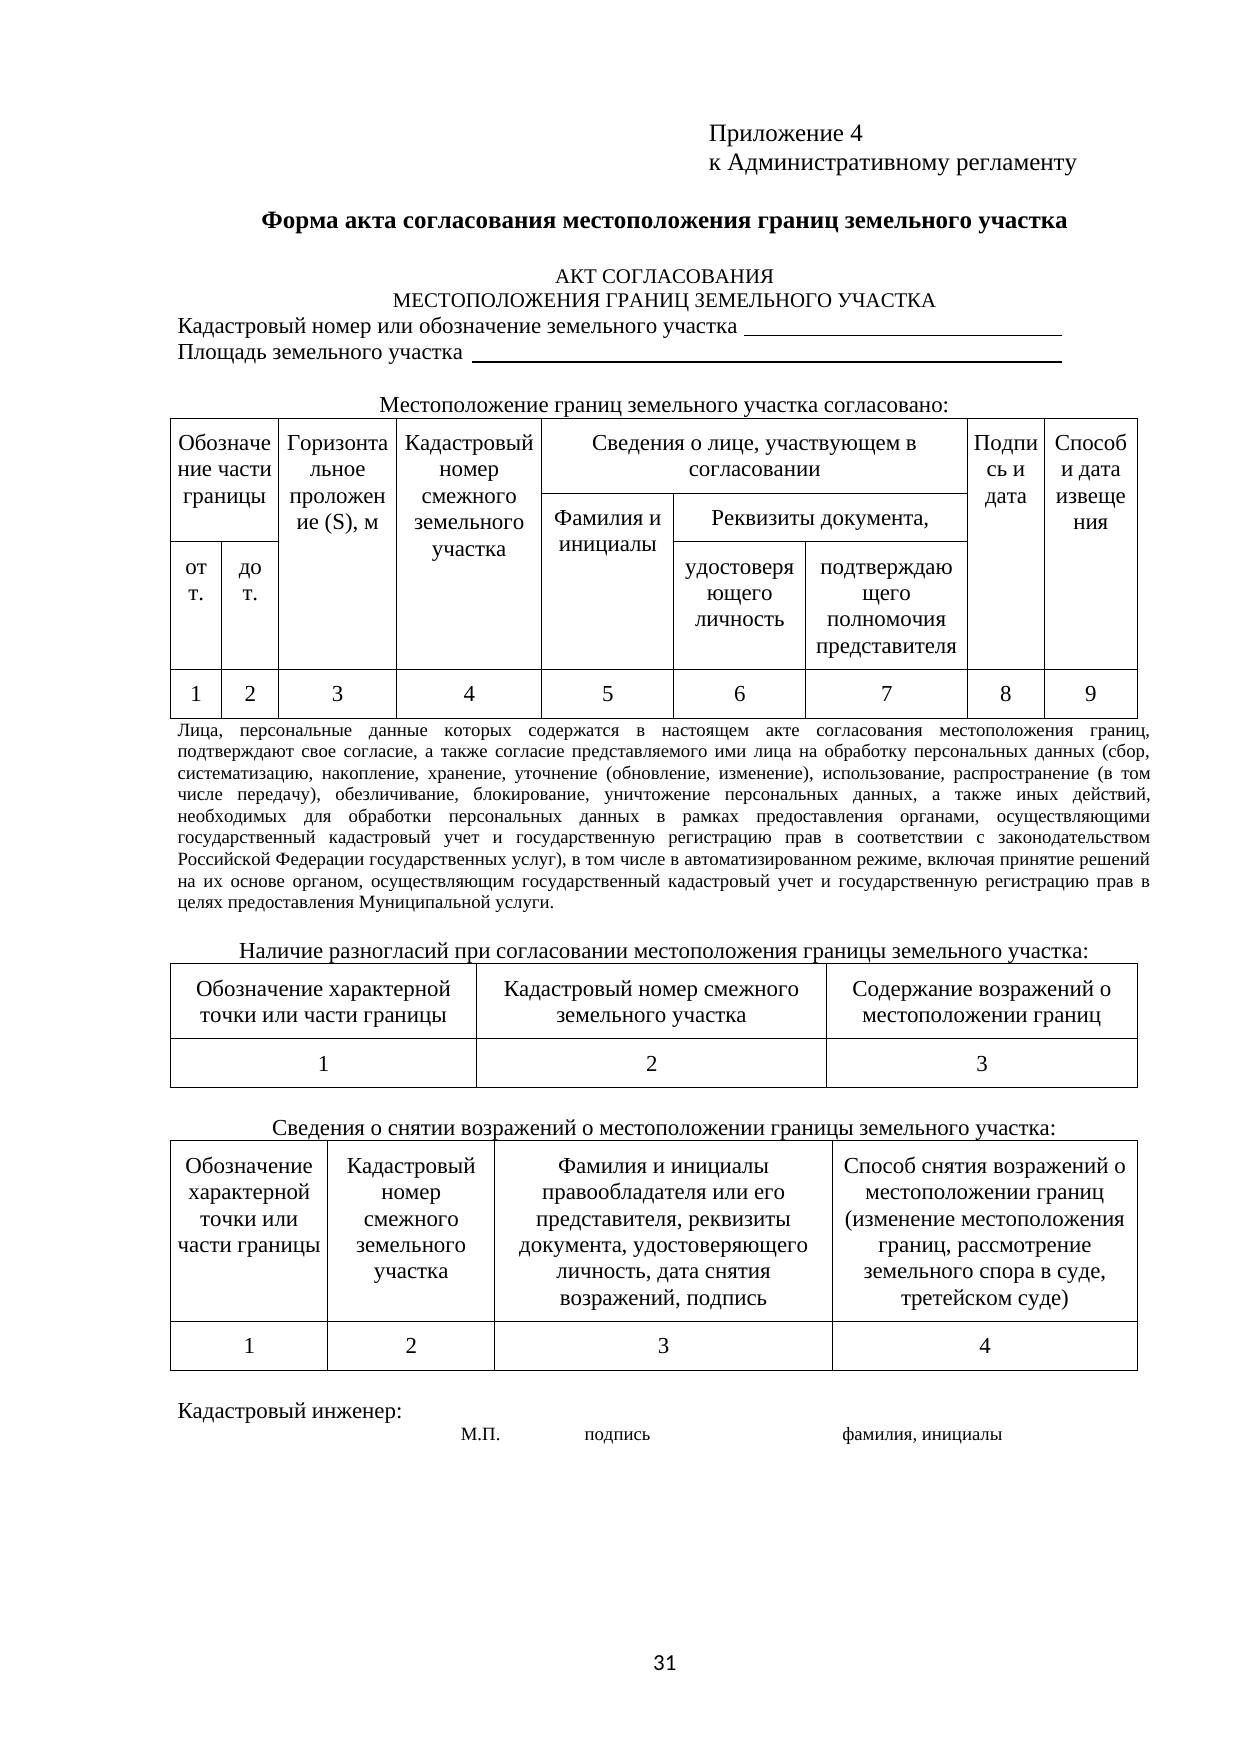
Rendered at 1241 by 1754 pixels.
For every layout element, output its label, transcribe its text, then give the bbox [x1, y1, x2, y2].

table_header Подпись и дата [968, 419, 1044, 669]
table_cell 1 [171, 1039, 476, 1087]
subtitle Приложение 4 [709, 118, 1152, 147]
text Кадастровый инженер: [177, 1397, 1152, 1423]
table_header Кадастровый номер смежного земельного участка [397, 419, 541, 669]
table_cell 1 [171, 1322, 327, 1369]
table_cell 4 [397, 670, 541, 717]
table_cell 5 [542, 670, 673, 717]
table_cell 2 [222, 670, 278, 717]
text АКТ СОГЛАСОВАНИЯ [177, 264, 1152, 288]
table_cell 3 [495, 1322, 832, 1369]
text МЕСТОПОЛОЖЕНИЯ ГРАНИЦ ЗЕМЕЛЬНОГО УЧАСТКА [177, 288, 1152, 312]
text Местоположение границ земельного участка согласовано: [177, 391, 1152, 417]
table_cell 1 [171, 670, 221, 717]
table_cell 7 [806, 670, 967, 717]
table_header Фамилия и инициалы правообладателя или его представителя, реквизиты документа, удостоверяющего личность, дата снятия возражений, подпись [495, 1141, 832, 1321]
text Лица, персональные данные которых содержатся в настоящем акте согласования местоположения границ, подтверждают свое согласие, а также согласие представляемого ими лица на обработку персональных данных (сбор, систематизацию, накопление, хранение, уточнение (обновление, изменение), использование, распространение (в том числе передачу), обезличивание, блокирование, уничтожение персональных данных, а также иных действий, необходимых для обработки персональных данных в рамках предоставления органами, осуществляющими государственный кадастровый учет и государственную регистрацию прав в соответствии с законодательством Российской Федерации государственных услуг), в том числе в автоматизированном режиме, включая принятие решений на их основе органом, осуществляющим государственный кадастровый учет и государственную регистрацию прав в целях предоставления Муниципальной услуги. [177, 718, 1152, 913]
table_header Обозначение части границы [171, 419, 278, 541]
table_cell 6 [674, 670, 805, 717]
table_cell подтверждающего полномочия представителя [806, 542, 967, 669]
table_header Способ и дата извещения [1045, 419, 1137, 669]
text Площадь земельного участка [177, 338, 1152, 365]
table_header Содержание возражений о местоположении границ [827, 964, 1137, 1038]
table_header Сведения о лице, участвующем в согласовании [542, 419, 967, 492]
text М.П. подпись фамилия, инициалы [325, 1423, 1152, 1445]
table_header Горизонтальное проложение (S), м [279, 419, 396, 669]
table_cell Фамилия и инициалы [542, 494, 673, 669]
table_cell Реквизиты документа, [674, 494, 967, 541]
table_cell 9 [1045, 670, 1137, 717]
table_cell 3 [279, 670, 396, 717]
table_header Кадастровый номер смежного земельного участка [328, 1141, 494, 1321]
table_cell 2 [477, 1039, 826, 1087]
text Сведения о снятии возражений о местоположении границы земельного участка: [177, 1114, 1152, 1140]
table_cell 2 [328, 1322, 494, 1369]
text Наличие разногласий при согласовании местоположения границы земельного участка: [177, 937, 1152, 963]
subtitle Форма акта согласования местоположения границ земельного участка [177, 205, 1152, 234]
table_cell удостоверяющего личность [674, 542, 805, 669]
table_cell от т. [171, 542, 221, 669]
table_cell 3 [827, 1039, 1137, 1087]
table_cell 8 [968, 670, 1044, 717]
text к Административному регламенту [709, 147, 1152, 176]
text Кадастровый номер или обозначение земельного участка [177, 312, 1152, 338]
table_header Обозначение характерной точки или части границы [171, 1141, 327, 1321]
table_header Обозначение характерной точки или части границы [171, 964, 476, 1038]
table_header Кадастровый номер смежного земельного участка [477, 964, 826, 1038]
table_cell 4 [833, 1322, 1137, 1369]
table_header Способ снятия возражений о местоположении границ (изменение местоположения границ, рассмотрение земельного спора в суде, третейском суде) [833, 1141, 1137, 1321]
table_cell до т. [222, 542, 278, 669]
